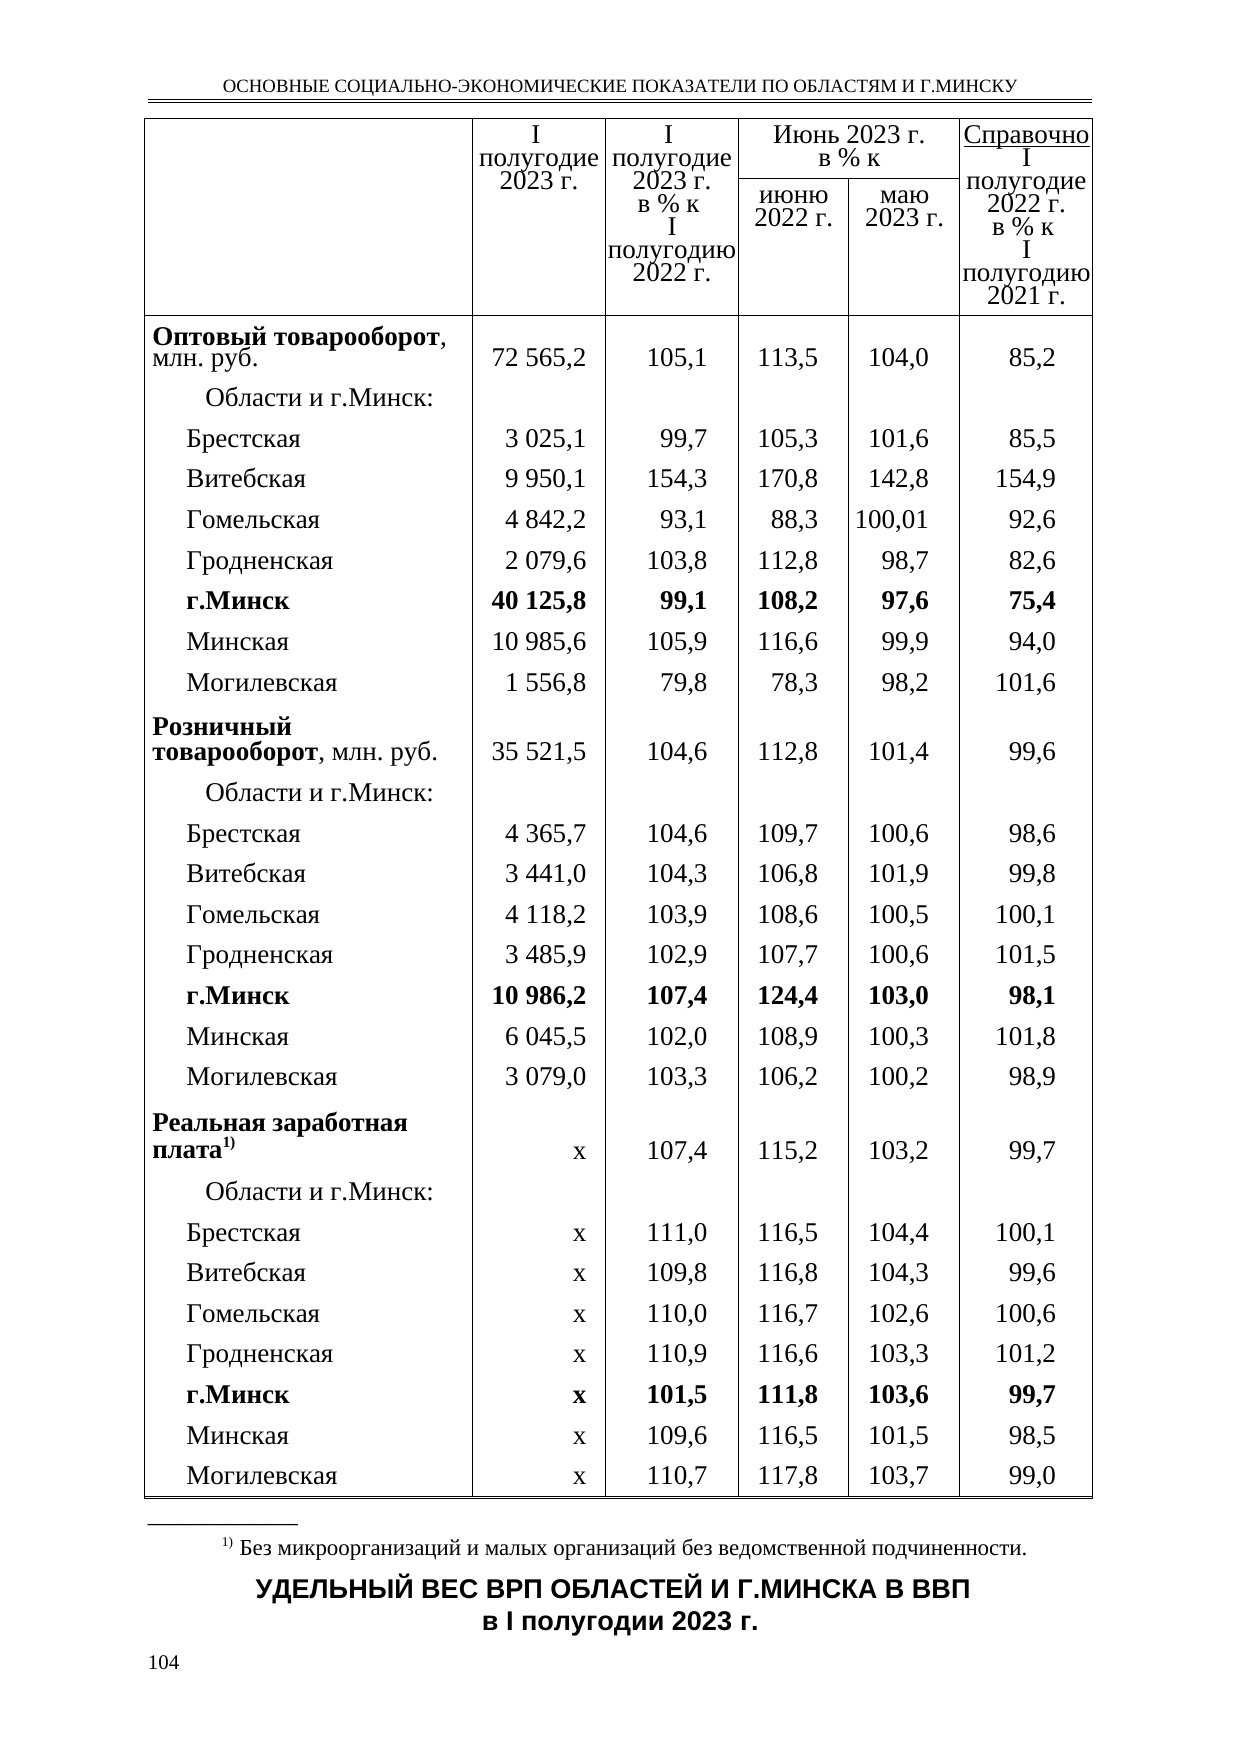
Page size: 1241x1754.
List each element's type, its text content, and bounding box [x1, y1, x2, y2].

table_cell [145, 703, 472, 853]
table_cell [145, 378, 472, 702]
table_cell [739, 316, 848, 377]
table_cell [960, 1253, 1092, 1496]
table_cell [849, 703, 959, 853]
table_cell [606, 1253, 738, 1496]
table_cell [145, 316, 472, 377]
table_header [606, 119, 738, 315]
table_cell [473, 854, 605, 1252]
text ____________ [148, 1499, 1092, 1528]
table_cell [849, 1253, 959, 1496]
text УДЕЛЬНЫЙ ВЕС ВРП ОБЛАСТЕЙ И Г.МИНСКА В ВВП в I полугодии 2023 г. [148, 1573, 1092, 1636]
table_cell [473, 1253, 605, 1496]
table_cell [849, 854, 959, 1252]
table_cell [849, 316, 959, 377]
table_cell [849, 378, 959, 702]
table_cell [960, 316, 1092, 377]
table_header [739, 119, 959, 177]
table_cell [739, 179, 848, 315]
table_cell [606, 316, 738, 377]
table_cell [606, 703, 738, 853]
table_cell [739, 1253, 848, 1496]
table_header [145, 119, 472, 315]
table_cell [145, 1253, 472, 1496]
text 1) Без микроорганизаций и малых организаций без ведомственной подчиненности. [148, 1534, 1092, 1561]
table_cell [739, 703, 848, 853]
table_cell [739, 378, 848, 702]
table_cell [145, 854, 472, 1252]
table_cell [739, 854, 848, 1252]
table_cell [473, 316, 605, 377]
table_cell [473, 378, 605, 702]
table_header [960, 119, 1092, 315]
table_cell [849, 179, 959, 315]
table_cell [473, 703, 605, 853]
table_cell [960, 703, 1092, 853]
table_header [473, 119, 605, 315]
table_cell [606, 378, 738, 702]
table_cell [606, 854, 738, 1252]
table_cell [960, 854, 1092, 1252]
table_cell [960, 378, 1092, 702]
